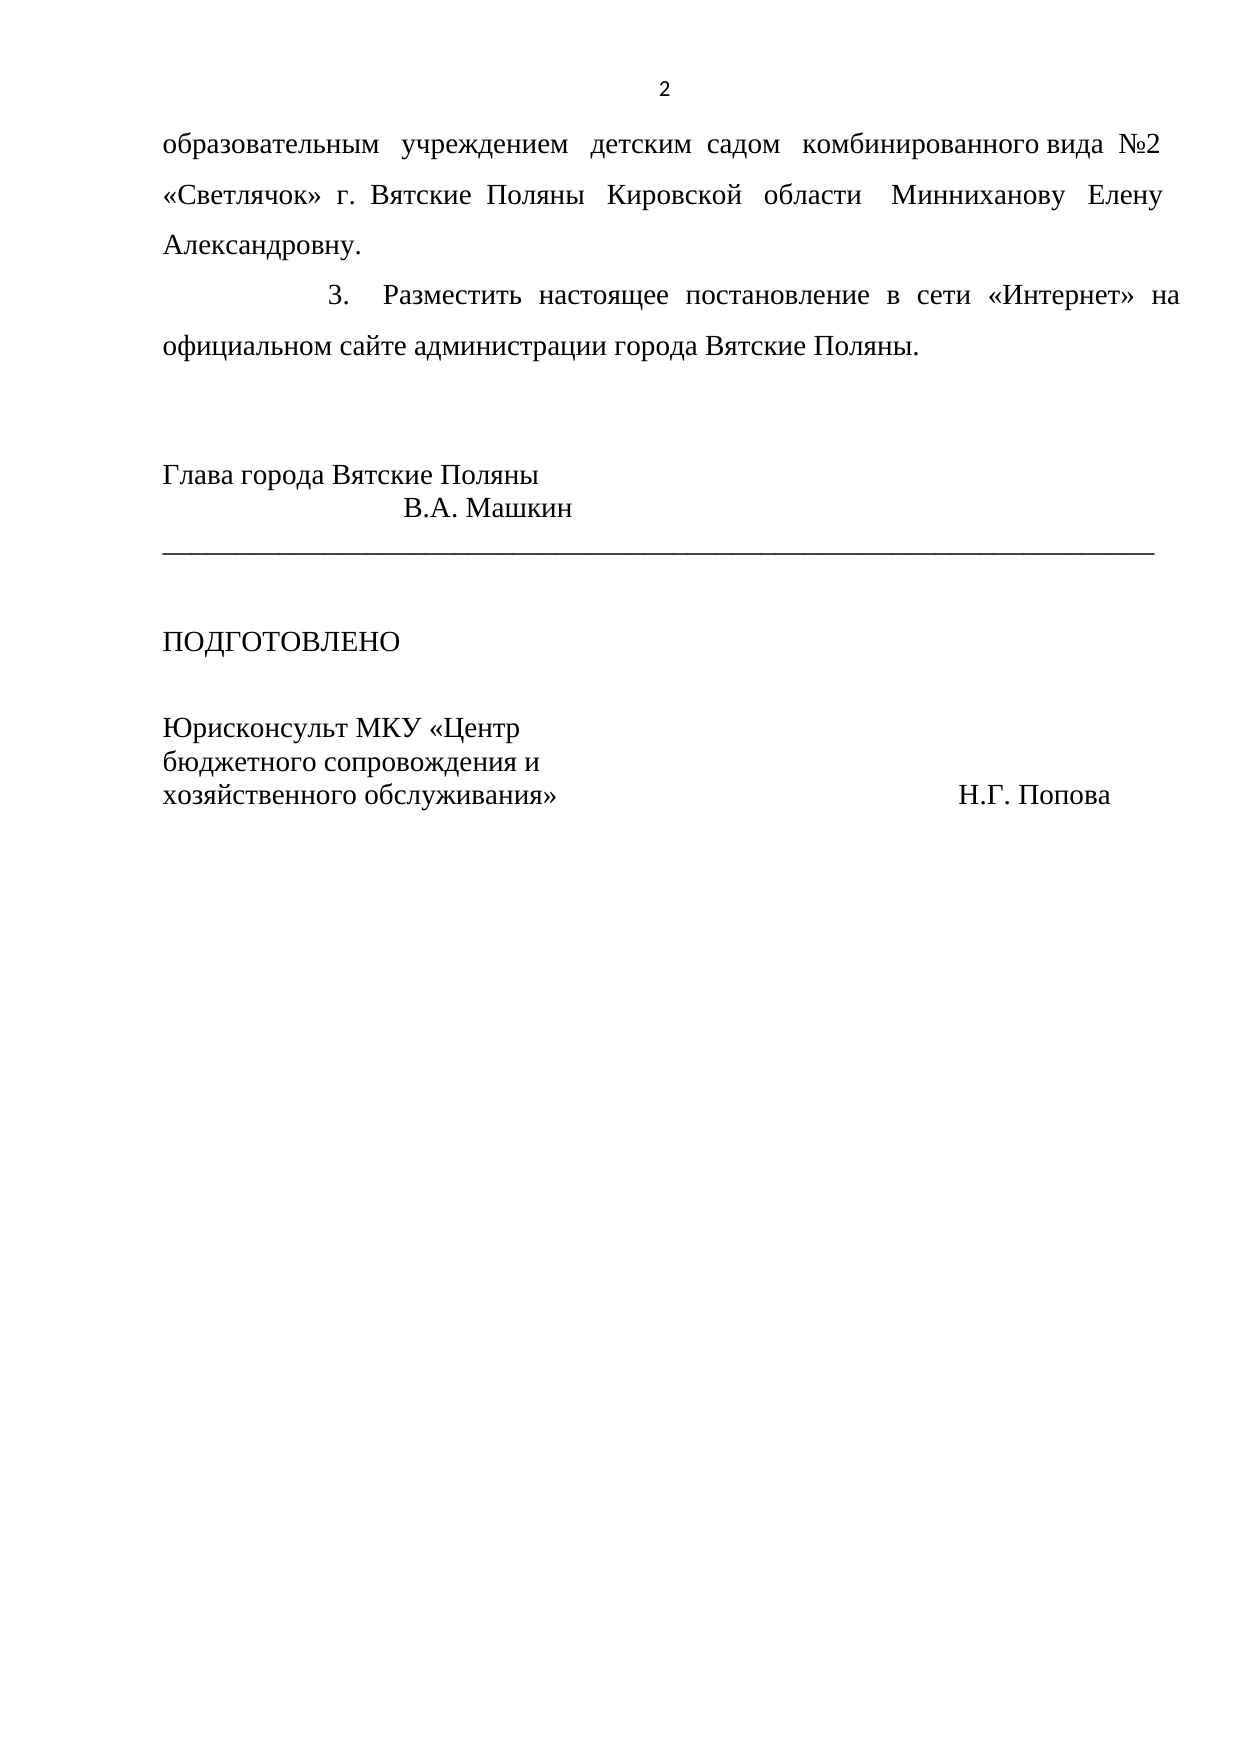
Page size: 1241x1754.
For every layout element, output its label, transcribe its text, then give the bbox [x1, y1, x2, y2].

text ПОДГОТОВЛЕНО [162, 624, 1167, 658]
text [162, 126, 1167, 261]
text бюджетного сопровождения и [162, 744, 1167, 777]
text ____________________________________________________________________ [162, 524, 1181, 558]
text В.А. Машкин [162, 491, 1181, 524]
text Юрисконсульт МКУ «Центр [162, 710, 1167, 744]
text хозяйственного обслуживания» Н.Г. Попова [162, 777, 1167, 811]
text 3. Разместить настоящее постановление в сети «Интернет» на официальном сайте администрации города Вятские Поляны. [162, 277, 1181, 361]
text Глава города Вятские Поляны [162, 457, 1181, 491]
